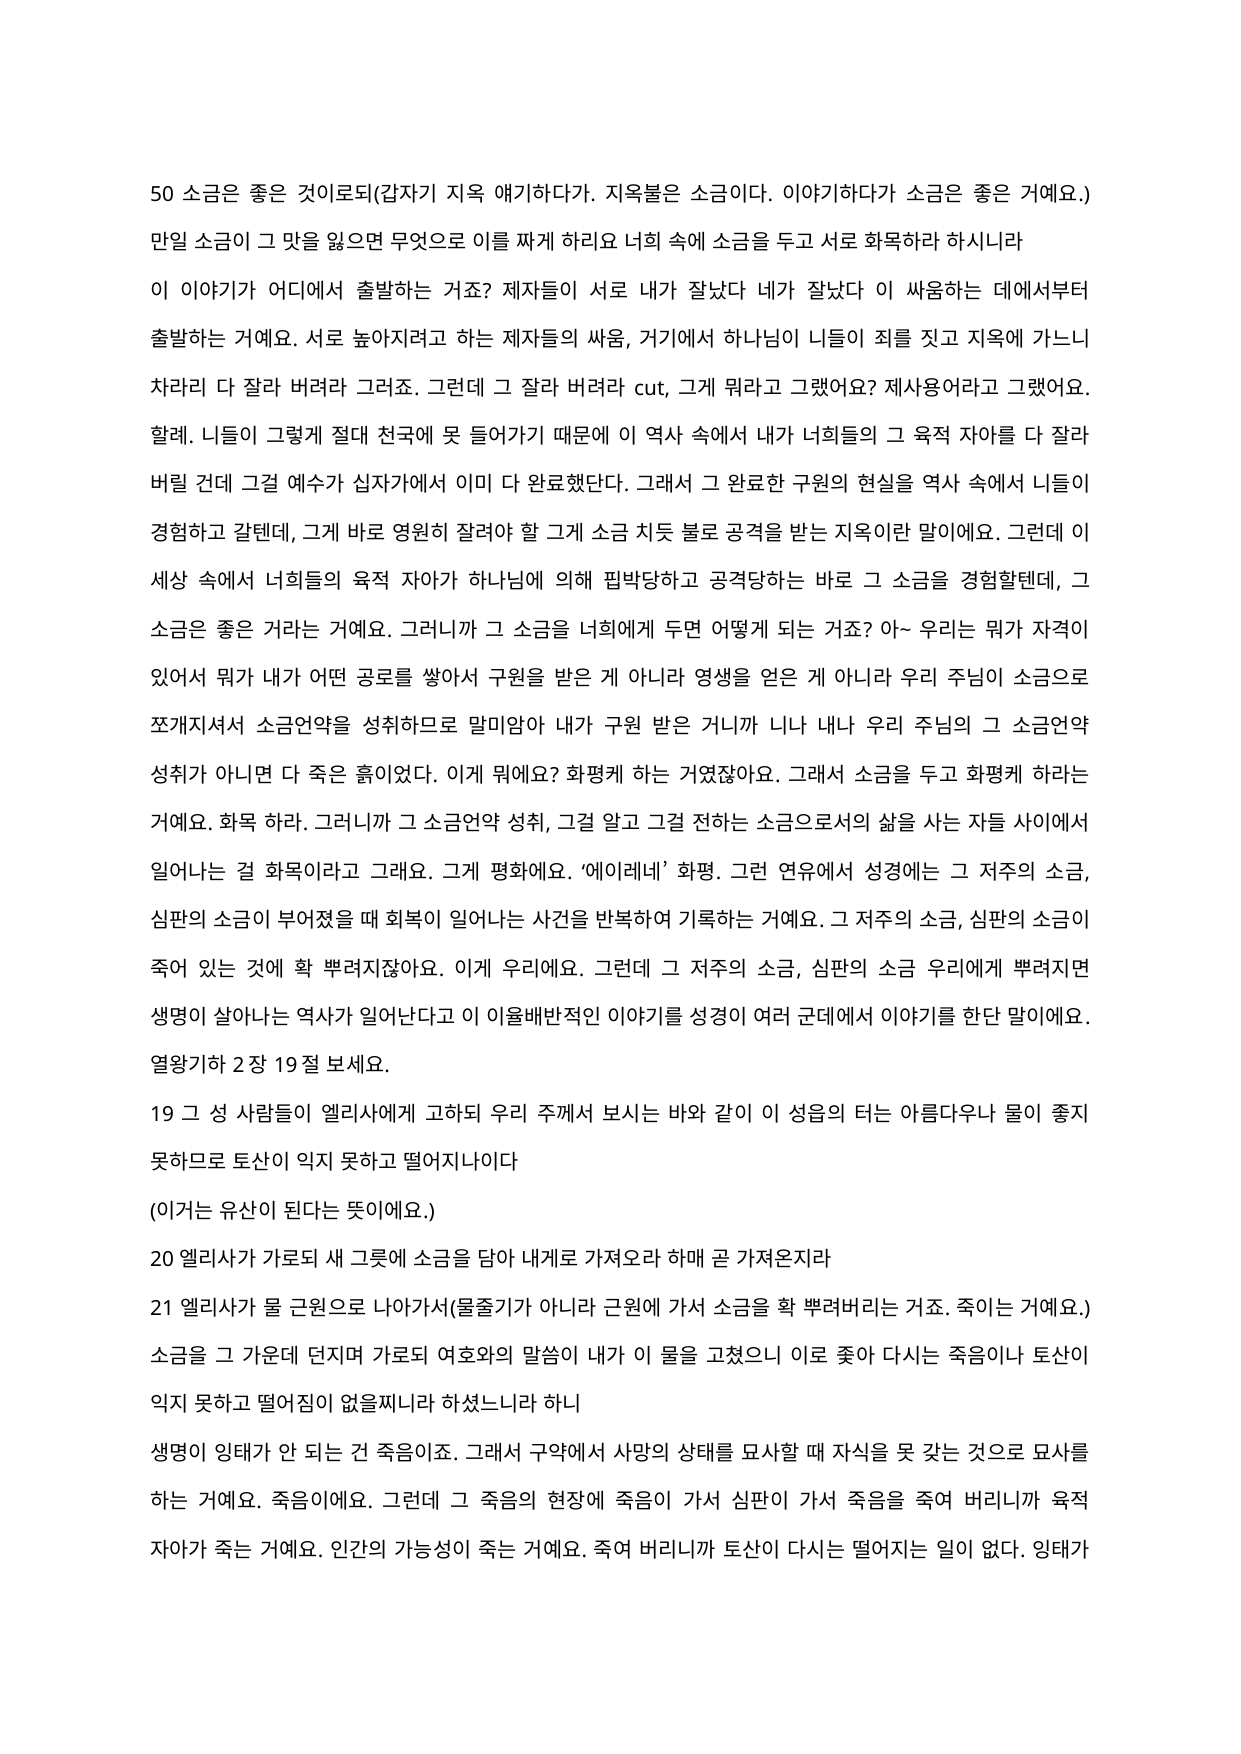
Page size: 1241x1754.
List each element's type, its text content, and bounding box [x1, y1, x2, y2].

text (이거는 유산이 된다는 뜻이에요.) [150, 1194, 1090, 1224]
text 21 엘리사가 물 근원으로 나아가서(물줄기가 아니라 근원에 가서 소금을 확 뿌려버리는 거죠. 죽이는 거예요.) 소금을 그 가운데 던지며 가로되 여호와의 말씀이 내가 이 물을 고쳤으니 이로 좇아 다시는 죽음이나 토산이 익지 못하고 떨어짐이 없을찌니라 하셨느니라 하니 [150, 1291, 1090, 1418]
text 이 이야기가 어디에서 출발하는 거죠? 제자들이 서로 내가 잘났다 네가 잘났다 이 싸움하는 데에서부터 출발하는 거예요. 서로 높아지려고 하는 제자들의 싸움, 거기에서 하나님이 니들이 죄를 짓고 지옥에 가느니 차라리 다 잘라 버려라 그러죠. 그런데 그 잘라 버려라 cut, 그게 뭐라고 그랬어요? 제사용어라고 그랬어요. 할례. 니들이 그렇게 절대 천국에 못 들어가기 때문에 이 역사 속에서 내가 너희들의 그 육적 자아를 다 잘라 버릴 건데 그걸 예수가 십자가에서 이미 다 완료했단다. 그래서 그 완료한 구원의 현실을 역사 속에서 니들이 경험하고 갈텐데, 그게 바로 영원히 잘려야 할 그게 소금 치듯 불로 공격을 받는 지옥이란 말이에요. 그런데 이 세상 속에서 너희들의 육적 자아가 하나님에 의해 핍박당하고 공격당하는 바로 그 소금을 경험할텐데, 그 소금은 좋은 거라는 거예요. 그러니까 그 소금을 너희에게 두면 어떻게 되는 거죠? 아~ 우리는 뭐가 자격이 있어서 뭐가 내가 어떤 공로를 쌓아서 구원을 받은 게 아니라 영생을 얻은 게 아니라 우리 주님이 소금으로 쪼개지셔서 소금언약을 성취하므로 말미암아 내가 구원 받은 거니까 니나 내나 우리 주님의 그 소금언약 성취가 아니면 다 죽은 흙이었다. 이게 뭐에요? 화평케 하는 거였잖아요. 그래서 소금을 두고 화평케 하라는 거예요. 화목 하라. 그러니까 그 소금언약 성취, 그걸 알고 그걸 전하는 소금으로서의 삶을 사는 자들 사이에서 일어나는 걸 화목이라고 그래요. 그게 평화에요. ‘에이레네’ 화평. 그런 연유에서 성경에는 그 저주의 소금, 심판의 소금이 부어졌을 때 회복이 일어나는 사건을 반복하여 기록하는 거예요. 그 저주의 소금, 심판의 소금이 죽어 있는 것에 확 뿌려지잖아요. 이게 우리에요. 그런데 그 저주의 소금, 심판의 소금 우리에게 뿌려지면 생명이 살아나는 역사가 일어난다고 이 이율배반적인 이야기를 성경이 여러 군데에서 이야기를 한단 말이에요. 열왕기하 2장 19절 보세요. [150, 274, 1090, 1079]
text 20 엘리사가 가로되 새 그릇에 소금을 담아 내게로 가져오라 하매 곧 가져온지라 [150, 1242, 1090, 1273]
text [150, 1436, 1090, 1563]
text 19 그 성 사람들이 엘리사에게 고하되 우리 주께서 보시는 바와 같이 이 성읍의 터는 아름다우나 물이 좋지 못하므로 토산이 익지 못하고 떨어지나이다 [150, 1097, 1090, 1176]
text 50 소금은 좋은 것이로되(갑자기 지옥 얘기하다가. 지옥불은 소금이다. 이야기하다가 소금은 좋은 거예요.) 만일 소금이 그 맛을 잃으면 무엇으로 이를 짜게 하리요 너희 속에 소금을 두고 서로 화목하라 하시니라 [150, 177, 1090, 256]
